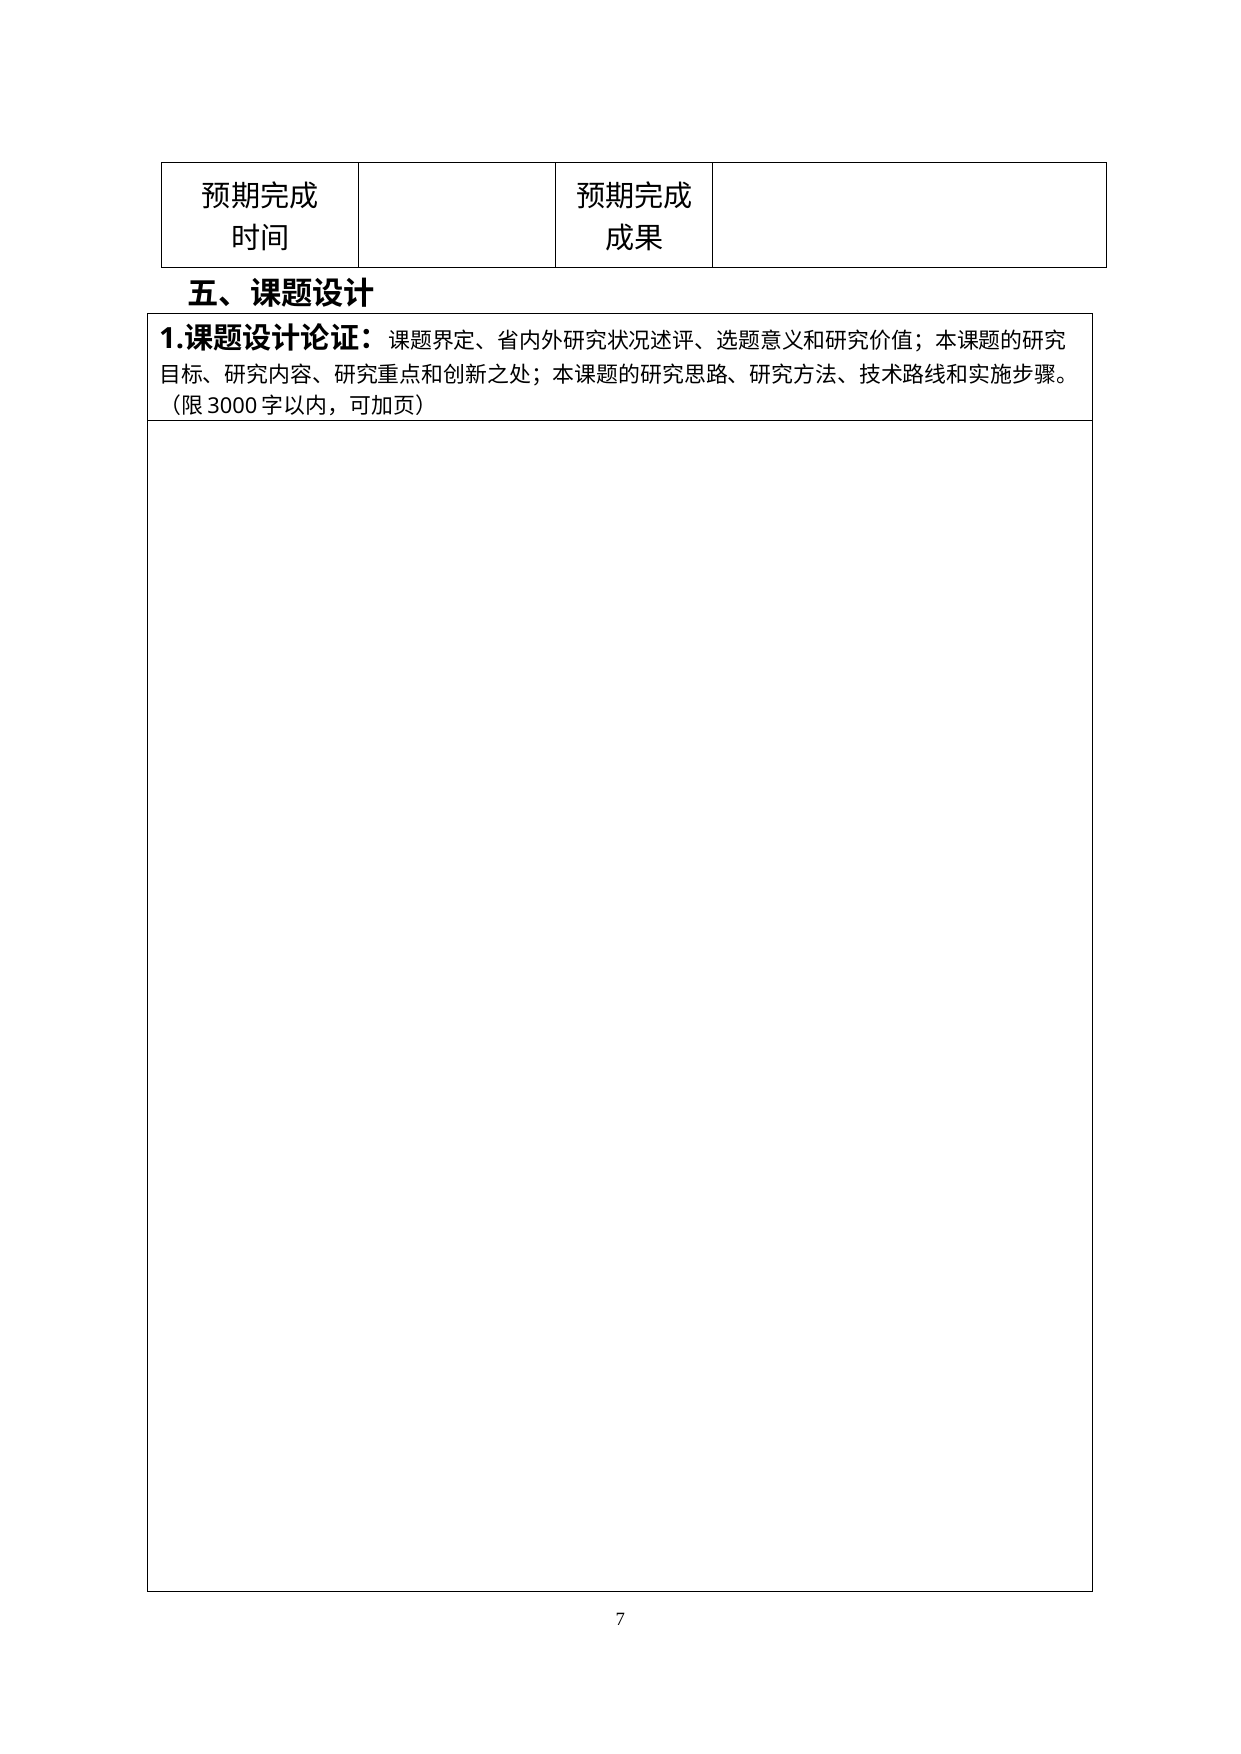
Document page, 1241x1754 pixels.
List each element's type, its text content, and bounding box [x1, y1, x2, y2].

table_cell [713, 163, 1106, 267]
table_cell [148, 421, 1092, 1591]
table_cell 预期完成 时间 [162, 163, 358, 267]
table_cell 预期完成成果 [556, 163, 712, 267]
table_header 1.课题设计论证：课题界定、省内外研究状况述评、选题意义和研究价值；本课题的研究目标、研究内容、研究重点和创新之处；本课题的研究思路、研究方法、技术路线和实施步骤。（限3000字以内，可加页） [148, 314, 1092, 420]
table_cell [359, 163, 555, 267]
text 五、课题设计 [187, 268, 1053, 313]
